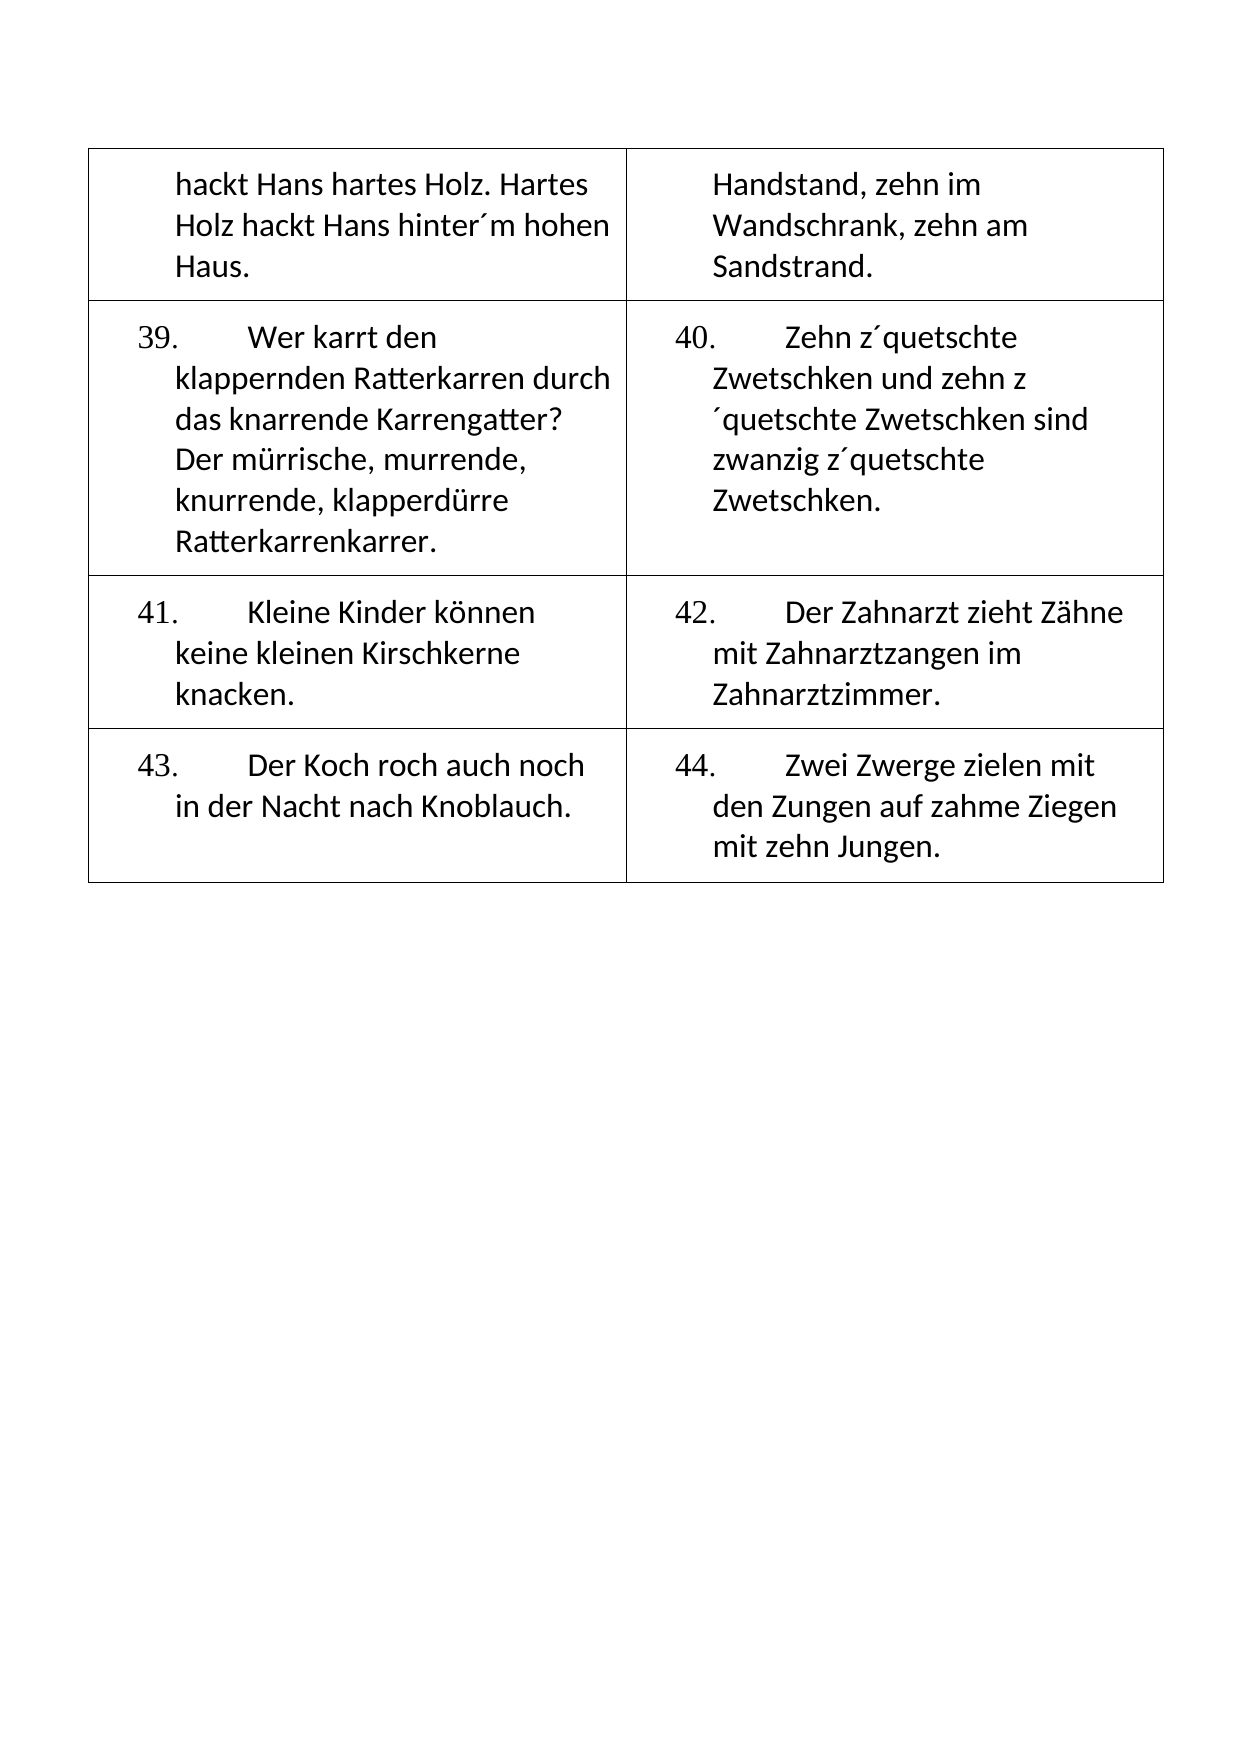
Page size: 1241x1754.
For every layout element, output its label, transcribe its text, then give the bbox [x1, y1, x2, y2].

table_cell Zwei Zwerge zielen mit den Zungen auf zahme Ziegen mit zehn Jungen. [627, 729, 1163, 882]
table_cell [89, 149, 626, 300]
table_cell Der Koch roch auch noch in der Nacht nach Knoblauch. [89, 729, 626, 882]
table_cell Zehn z´quetschte Zwetschken und zehn z´quetschte Zwetschken sind zwanzig z´quetschte Zwetschken. [627, 301, 1163, 575]
table_cell Der Zahnarzt zieht Zähne mit Zahnarztzangen im Zahnarztzimmer. [627, 576, 1163, 728]
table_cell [627, 149, 1163, 300]
table_cell Kleine Kinder können keine kleinen Kirschkerne knacken. [89, 576, 626, 728]
table_cell Wer karrt den klappernden Ratterkarren durch das knarrende Karrengatter? Der mürrische, murrende, knurrende, klapperdürre Ratterkarrenkarrer. [89, 301, 626, 575]
